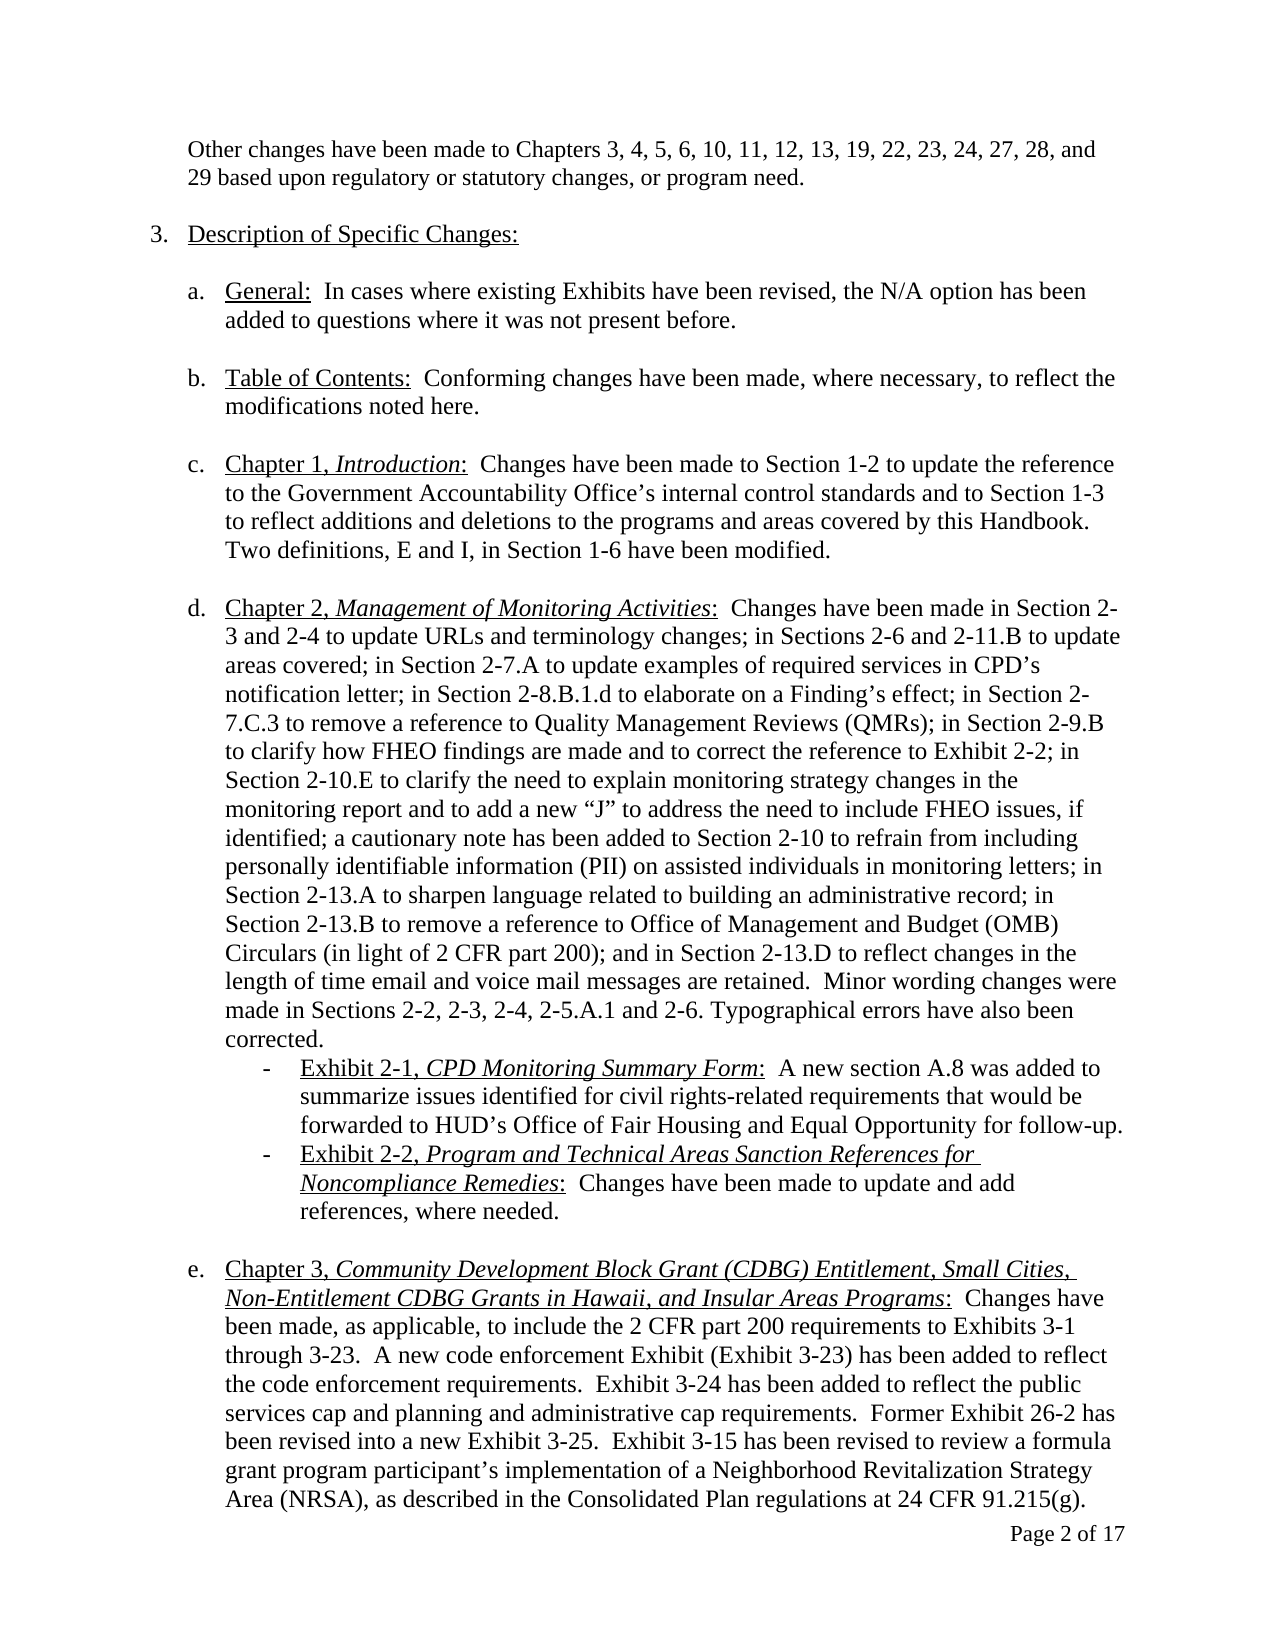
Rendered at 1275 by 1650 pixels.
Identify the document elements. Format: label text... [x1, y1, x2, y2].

list Chapter 1, Introduction: Changes have been made to Section 1-2 to update the reference to the Government Accountability Office’s internal control standards and to Section 1-3 to reflect additions and deletions to the programs and areas covered by this Handbook. Two definitions, E and I, in Section 1-6 have been modified. [187, 449, 1125, 564]
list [187, 1254, 1125, 1513]
list Exhibit 2-1, CPD Monitoring Summary Form: A new section A.8 was added to summarize issues identified for civil rights-related requirements that would be forwarded to HUD’s Office of Fair Housing and Equal Opportunity for follow-up. [262, 1053, 1125, 1139]
list Exhibit 2-2, Program and Technical Areas Sanction References for Noncompliance Remedies: Changes have been made to update and add references, where needed. [262, 1139, 1125, 1225]
list General: In cases where existing Exhibits have been revised, the N/A option has been added to questions where it was not present before. [187, 276, 1125, 334]
list Table of Contents: Conforming changes have been made, where necessary, to reflect the modifications noted here. [187, 363, 1125, 420]
list Chapter 2, Management of Monitoring Activities: Changes have been made in Section 2-3 and 2-4 to update URLs and terminology changes; in Sections 2-6 and 2-11.B to update areas covered; in Section 2-7.A to update examples of required services in CPD’s notification letter; in Section 2-8.B.1.d to elaborate on a Finding’s effect; in Section 2-7.C.3 to remove a reference to Quality Management Reviews (QMRs); in Section 2-9.B to clarify how FHEO findings are made and to correct the reference to Exhibit 2-2; in Section 2-10.E to clarify the need to explain monitoring strategy changes in the monitoring report and to add a new “J” to address the need to include FHEO issues, if identified; a cautionary note has been added to Section 2-10 to refrain from including personally identifiable information (PII) on assisted individuals in monitoring letters; in Section 2-13.A to sharpen language related to building an administrative record; in Section 2-13.B to remove a reference to Office of Management and Budget (OMB) Circulars (in light of 2 CFR part 200); and in Section 2-13.D to reflect changes in the length of time email and voice mail messages are retained. Minor wording changes were made in Sections 2-2, 2-3, 2-4, 2-5.A.1 and 2-6. Typographical errors have also been corrected. [187, 593, 1125, 1053]
list Description of Specific Changes: [150, 219, 1125, 248]
text Other changes have been made to Chapters 3, 4, 5, 6, 10, 11, 12, 13, 19, 22, 23, 24, 27, 28, and 29 based upon regulatory or statutory changes, or program need. [187, 135, 1125, 190]
